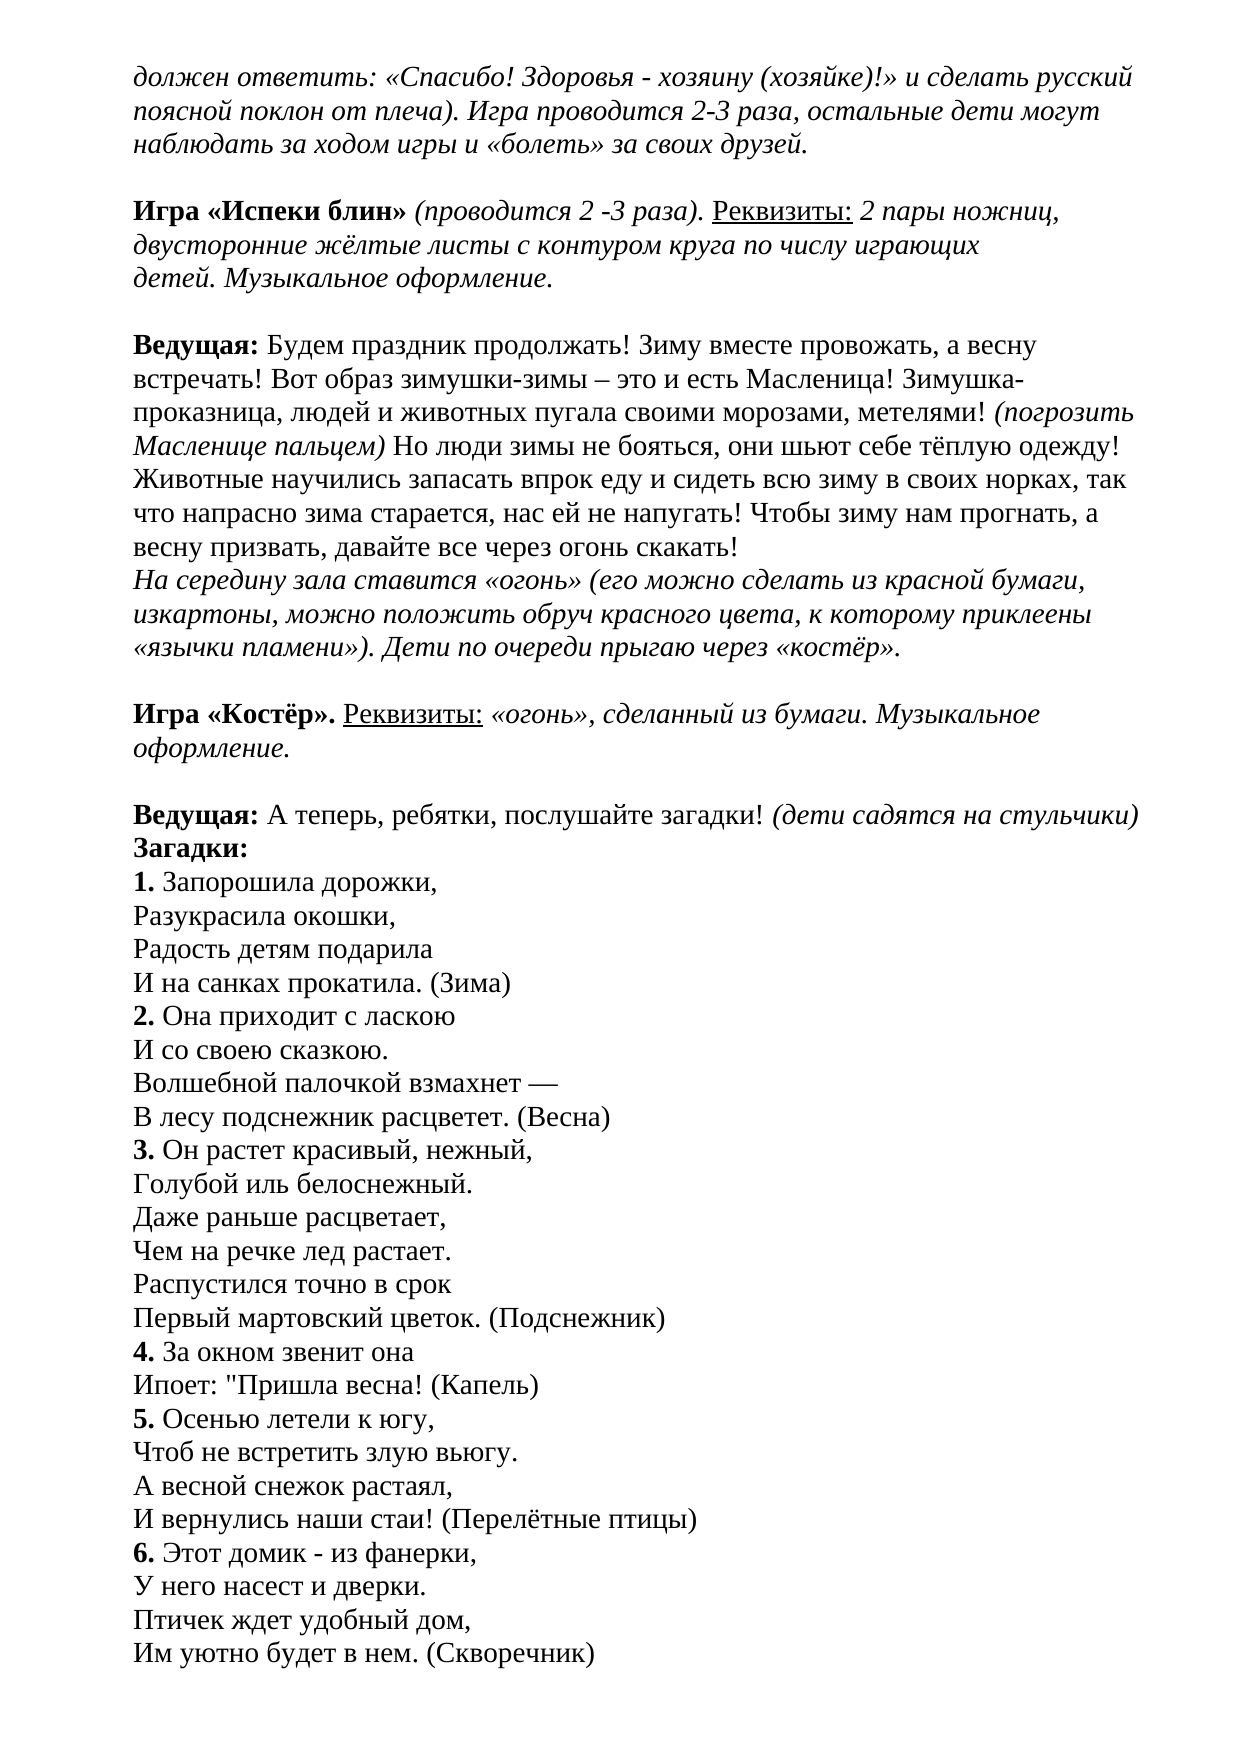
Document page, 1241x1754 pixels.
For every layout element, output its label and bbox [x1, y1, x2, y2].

text [133, 59, 1167, 1669]
